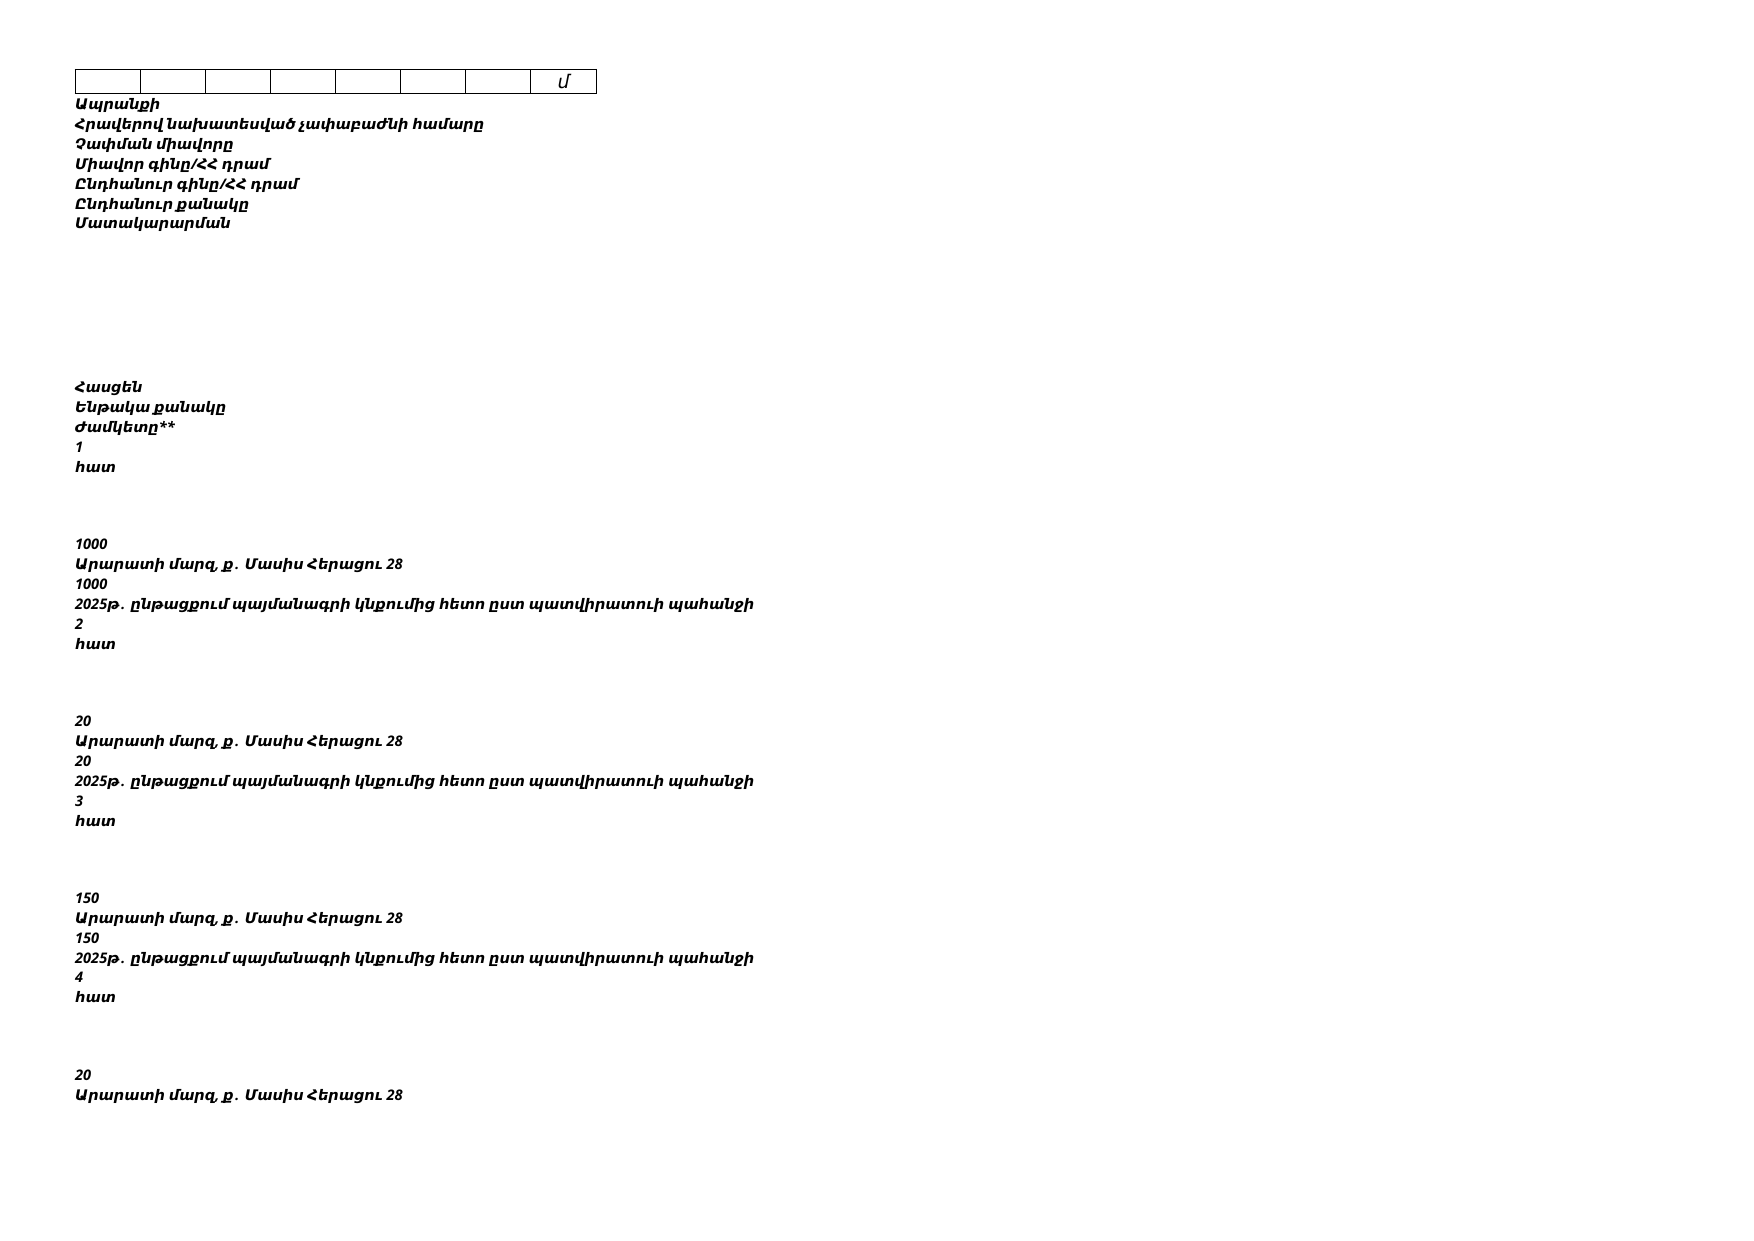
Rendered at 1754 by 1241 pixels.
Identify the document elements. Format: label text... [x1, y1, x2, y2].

text ՀՀ դրամ [542, 70, 585, 93]
